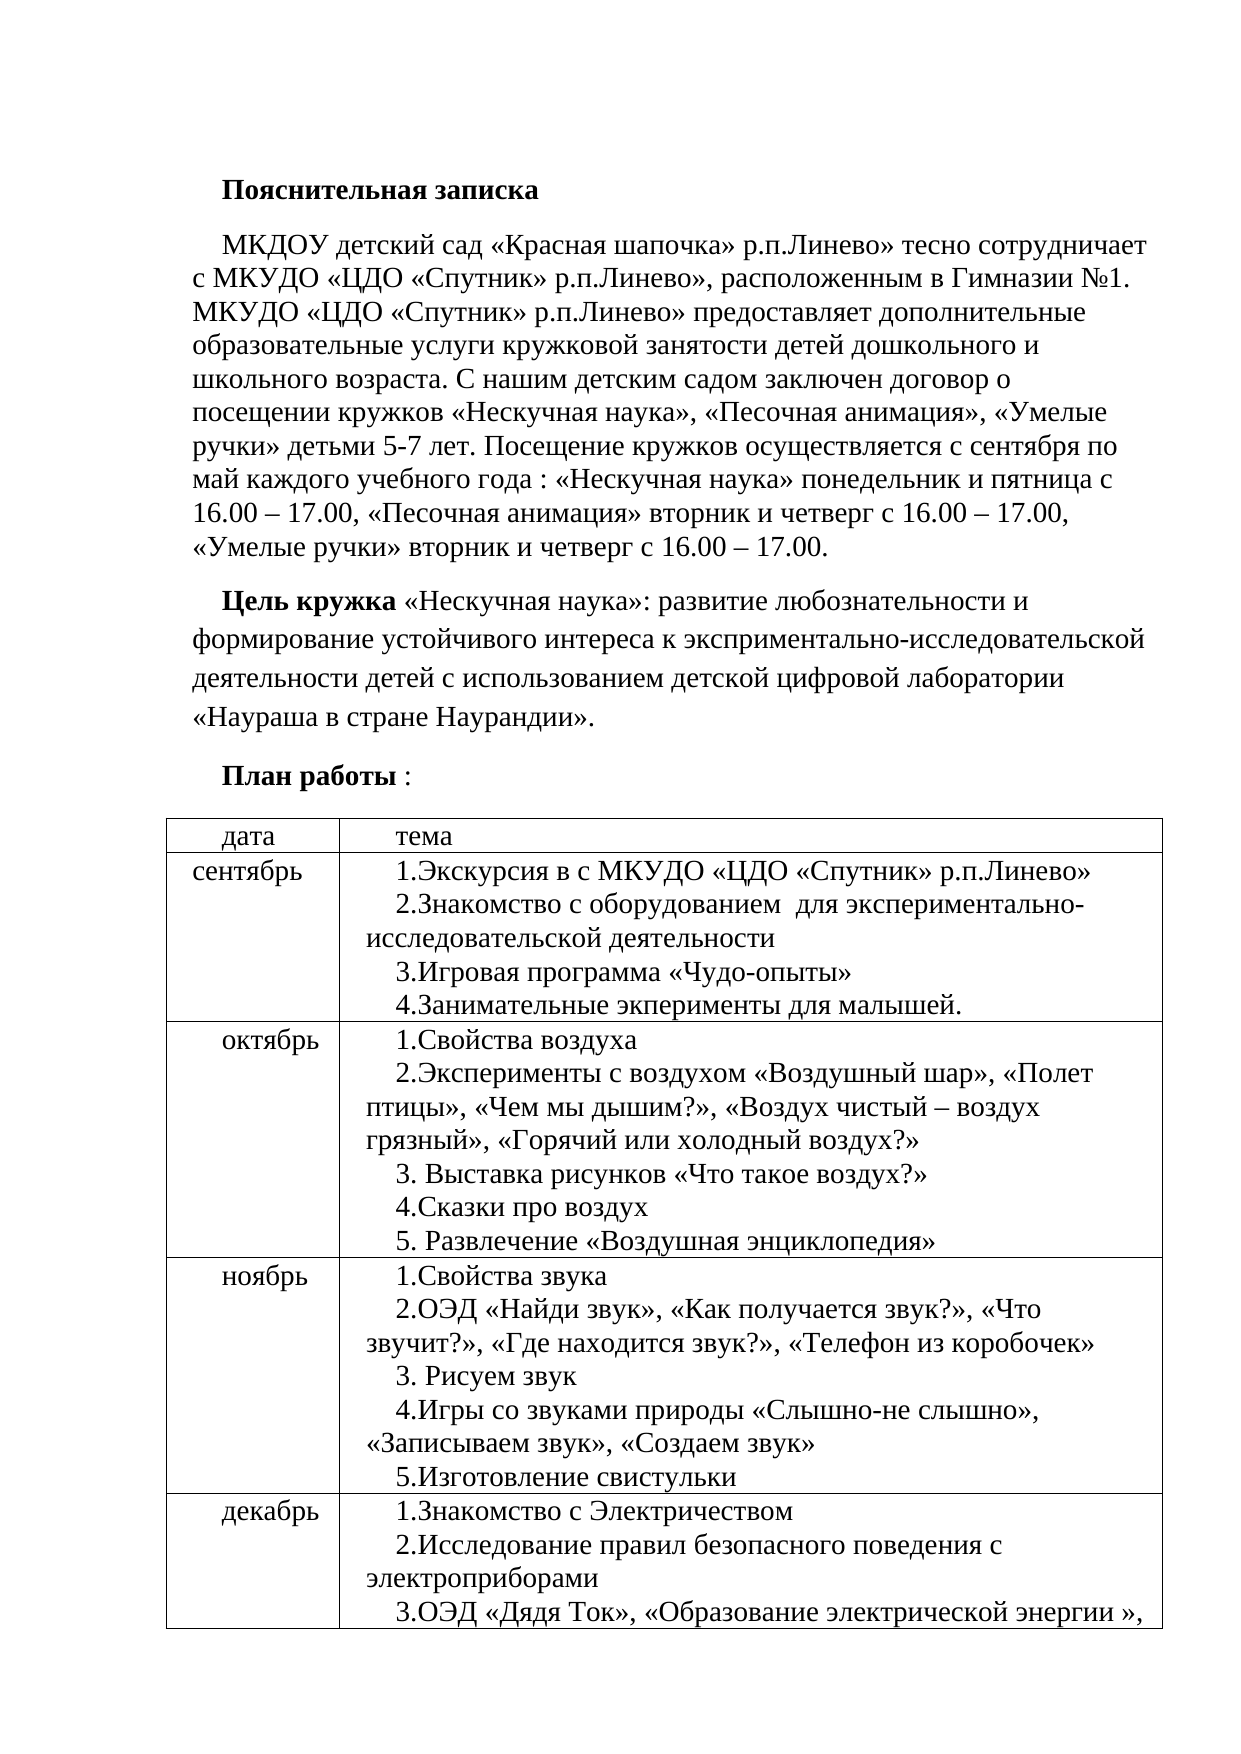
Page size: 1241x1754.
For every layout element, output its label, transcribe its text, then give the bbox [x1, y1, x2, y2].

table_cell 1.Экскурсия в с МКУДО «ЦДО «Спутник» р.п.Линево» 2.Знакомство с оборудованием для экспериментально-исследовательской деятельности 3.Игровая программа «Чудо-опыты» 4.Занимательные экперименты для малышей. [340, 853, 1162, 1021]
table_cell 1.Свойства звука 2.ОЭД «Найди звук», «Как получается звук?», «Что звучит?», «Где находится звук?», «Телефон из коробочек» 3. Рисуем звук 4.Игры со звуками природы «Слышно-не слышно», «Записываем звук», «Создаем звук» 5.Изготовление свистульки [340, 1258, 1162, 1492]
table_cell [340, 1494, 1162, 1628]
table_cell декабрь [167, 1494, 339, 1628]
text Пояснительная записка [192, 172, 1152, 206]
table_cell 1.Свойства воздуха 2.Эксперименты с воздухом «Воздушный шар», «Полет птицы», «Чем мы дышим?», «Воздух чистый – воздух грязный», «Горячий или холодный воздух?» 3. Выставка рисунков «Что такое воздух?» 4.Сказки про воздух 5. Развлечение «Воздушная энциклопедия» [340, 1022, 1162, 1257]
text МКДОУ детский сад «Красная шапочка» р.п.Линево» тесно сотрудничает с МКУДО «ЦДО «Спутник» р.п.Линево», расположенным в Гимназии №1. МКУДО «ЦДО «Спутник» р.п.Линево» предоставляет дополнительные образовательные услуги кружковой занятости детей дошкольного и школьного возраста. С нашим детским садом заключен договор о посещении кружков «Нескучная наука», «Песочная анимация», «Умелые ручки» детьми 5-7 лет. Посещение кружков осуществляется с сентября по май каждого учебного года : «Нескучная наука» понедельник и пятница с 16.00 – 17.00, «Песочная анимация» вторник и четверг с 16.00 – 17.00, «Умелые ручки» вторник и четверг с 16.00 – 17.00. [192, 227, 1152, 562]
table_cell ноябрь [167, 1258, 339, 1492]
table_header тема [340, 819, 1162, 852]
table_cell сентябрь [167, 853, 339, 1021]
text Цель кружка «Нескучная наука»: развитие любознательности и формирование устойчивого интереса к эксприментально-исследовательской деятельности детей с использованием детской цифровой лаборатории «Наураша в стране Наурандии». [192, 583, 1152, 732]
table_cell октябрь [167, 1022, 339, 1257]
table_header дата [167, 819, 339, 852]
text План работы : [192, 758, 1152, 792]
